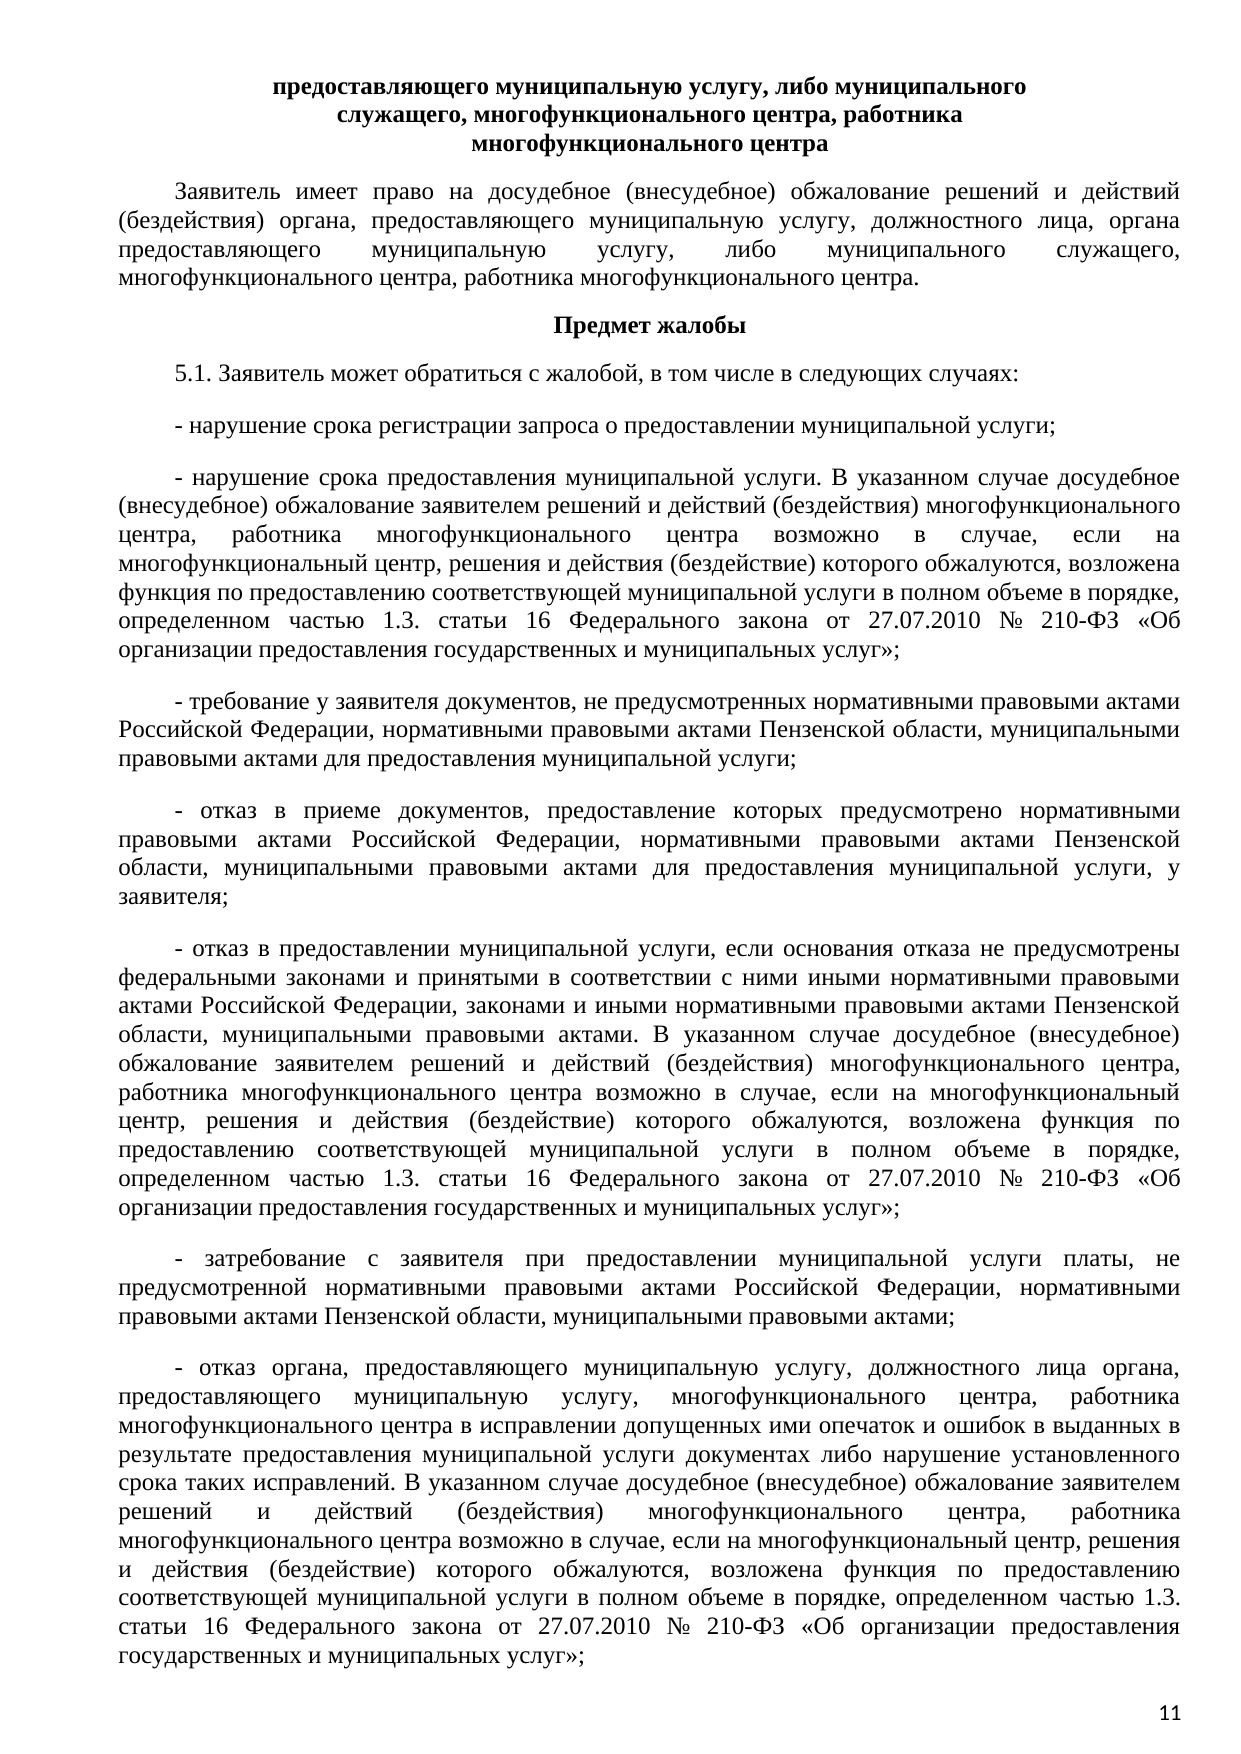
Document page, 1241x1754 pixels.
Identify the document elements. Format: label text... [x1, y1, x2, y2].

text Заявитель имеет право на досудебное (внесудебное) обжалование решений и действий (бездействия) органа, предоставляющего муниципальную услугу, должностного лица, органа предоставляющего муниципальную услугу, либо муниципального служащего, многофункционального центра, работника многофункционального центра. [118, 176, 1181, 291]
title Предмет жалобы [118, 310, 1181, 339]
text - отказ в предоставлении муниципальной услуги, если основания отказа не предусмотрены федеральными законами и принятыми в соответствии с ними иными нормативными правовыми актами Российской Федерации, законами и иными нормативными правовыми актами Пензенской области, муниципальными правовыми актами. В указанном случае досудебное (внесудебное) обжалование заявителем решений и действий (бездействия) многофункционального центра, работника многофункционального центра возможно в случае, если на многофункциональный центр, решения и действия (бездействие) которого обжалуются, возложена функция по предоставлению соответствующей муниципальной услуги в полном объеме в порядке, определенном частью 1.3. статьи 16 Федерального закона от 27.07.2010 № 210-ФЗ «Об организации предоставления государственных и муниципальных услуг»; [118, 933, 1181, 1220]
text - нарушение срока предоставления муниципальной услуги. В указанном случае досудебное (внесудебное) обжалование заявителем решений и действий (бездействия) многофункционального центра, работника многофункционального центра возможно в случае, если на многофункциональный центр, решения и действия (бездействие) которого обжалуются, возложена функция по предоставлению соответствующей муниципальной услуги в полном объеме в порядке, определенном частью 1.3. статьи 16 Федерального закона от 27.07.2010 № 210-ФЗ «Об организации предоставления государственных и муниципальных услуг»; [118, 462, 1181, 663]
text - нарушение срока регистрации запроса о предоставлении муниципальной услуги; [118, 410, 1181, 439]
text 5.1. Заявитель может обратиться с жалобой, в том числе в следующих случаях: [118, 358, 1181, 387]
title служащего, многофункционального центра, работника [118, 99, 1181, 128]
text - отказ органа, предоставляющего муниципальную услугу, должностного лица органа, предоставляющего муниципальную услугу, многофункционального центра, работника многофункционального центра в исправлении допущенных ими опечаток и ошибок в выданных в результате предоставления муниципальной услуги документах либо нарушение установленного срока таких исправлений. В указанном случае досудебное (внесудебное) обжалование заявителем решений и действий (бездействия) многофункционального центра, работника многофункционального центра возможно в случае, если на многофункциональный центр, решения и действия (бездействие) которого обжалуются, возложена функция по предоставлению соответствующей муниципальной услуги в полном объеме в порядке, определенном частью 1.3. статьи 16 Федерального закона от 27.07.2010 № 210-ФЗ «Об организации предоставления государственных и муниципальных услуг»; [118, 1352, 1181, 1669]
text - требование у заявителя документов, не предусмотренных нормативными правовыми актами Российской Федерации, нормативными правовыми актами Пензенской области, муниципальными правовыми актами для предоставления муниципальной услуги; [118, 686, 1181, 772]
text - затребование с заявителя при предоставлении муниципальной услуги платы, не предусмотренной нормативными правовыми актами Российской Федерации, нормативными правовыми актами Пензенской области, муниципальными правовыми актами; [118, 1243, 1181, 1329]
title многофункционального центра [118, 128, 1181, 157]
text - отказ в приеме документов, предоставление которых предусмотрено нормативными правовыми актами Российской Федерации, нормативными правовыми актами Пензенской области, муниципальными правовыми актами для предоставления муниципальной услуги, у заявителя; [118, 795, 1181, 910]
title предоставляющего муниципальную услугу, либо муниципального [118, 71, 1181, 99]
